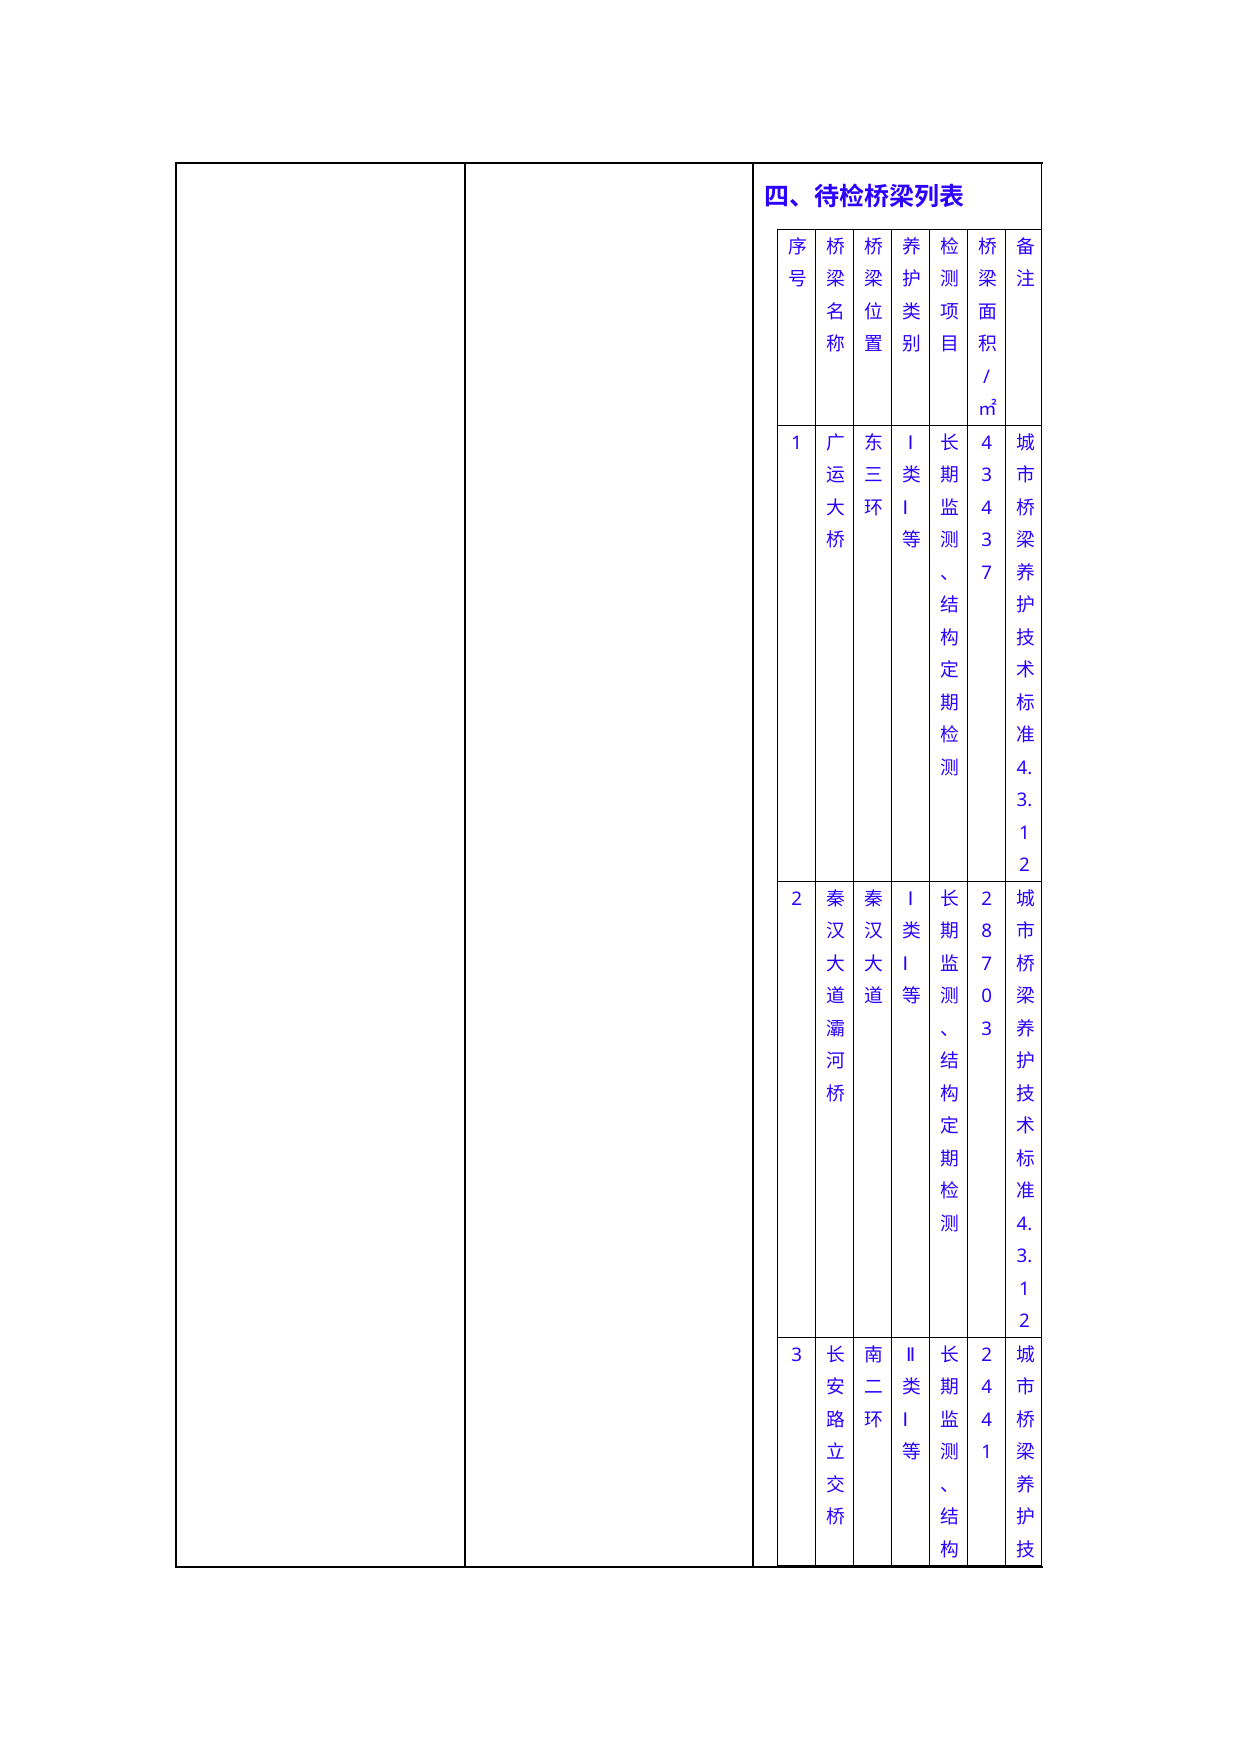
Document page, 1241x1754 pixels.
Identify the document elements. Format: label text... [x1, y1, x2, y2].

table_cell [466, 164, 752, 1566]
table_cell 1 [177, 164, 464, 1566]
